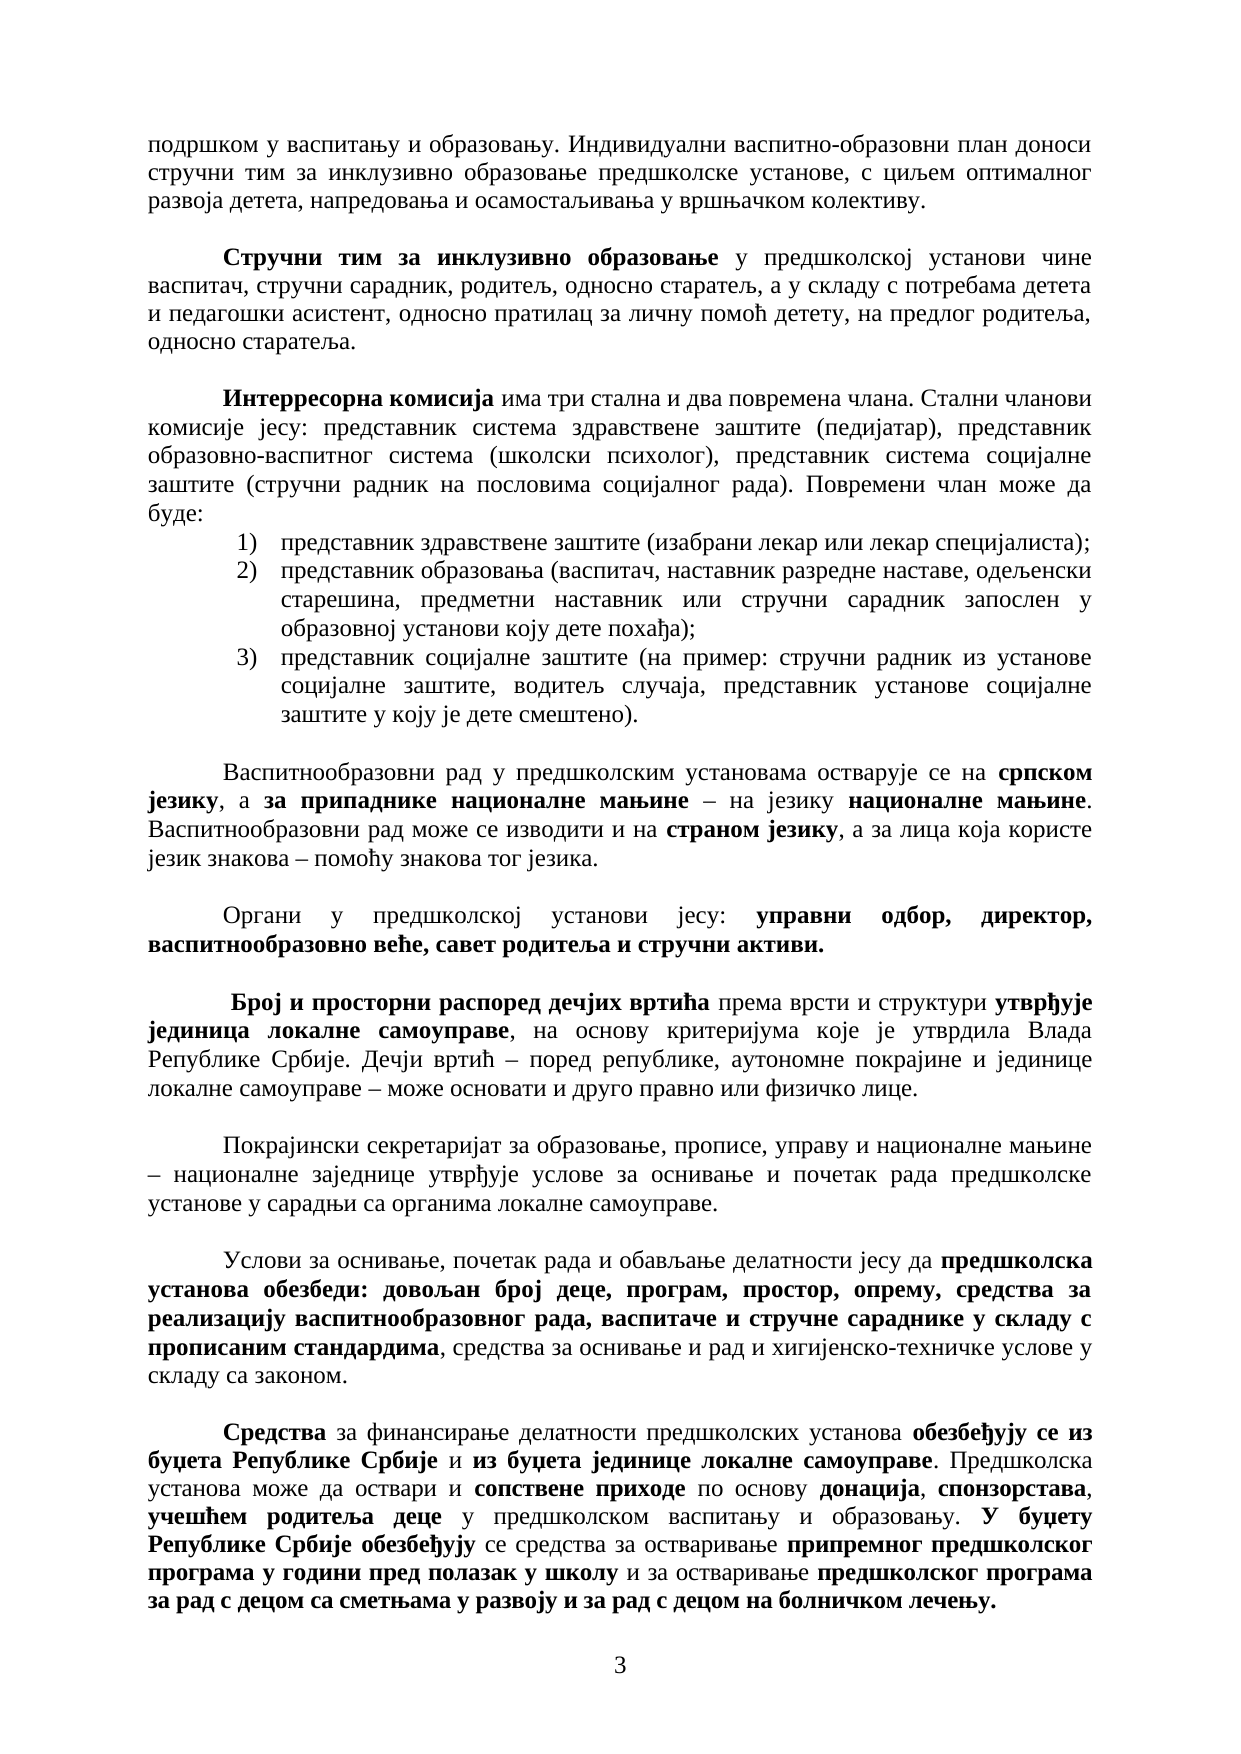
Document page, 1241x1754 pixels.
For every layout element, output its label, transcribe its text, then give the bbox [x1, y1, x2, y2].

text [148, 130, 1092, 214]
text Интерресорна комисија има три стална и два повремена члана. Стални чланови комисије јесу: представник система здравствене заштите (педијатар), представник образовно-васпитног система (школски психолог), представник система социјалне заштите (стручни радник на пословима социјалног рада). Повремени члан може да буде: [148, 383, 1092, 527]
list представник здравствене заштите (изабрани лекар или лекар специјалиста); [236, 527, 1092, 556]
text Стручни тим за инклузивно образовање у предшколској установи чине васпитач, стручни сарадник, родитељ, односно старатељ, а у складу с потребама детета и педагошки асистент, односно пратилац за личну помоћ детету, на предлог родитеља, односно старатеља. [148, 242, 1092, 355]
text Органи у предшколској установи јесу: управни одбор, директор, васпитнообразовно веће, савет родитеља и стручни активи. [148, 901, 1092, 958]
list представник социјалне заштите (на пример: стручни радник из установе социјалне заштите, водитељ случаја, представник установе социјалне заштите у коју је дете смештено). [236, 642, 1092, 728]
text Број и просторни распоред дечјих вртића према врсти и структури утврђује јединица локалне самоуправе, на основу критеријума које је утврдила Влада Републике Србије. Дечји вртић – поред републике, аутономне покрајине и јединице локалне самоуправе – може основати и друго правно или физичко лице. [148, 987, 1092, 1102]
text Васпитнообразовни рад у предшколским установама остварује се на српском језику, а за припаднике националне мањине – на језику националне мањине. Васпитнообразовни рад може се изводити и на страном језику, а за лица која користе језик знакова – помоћу знакова тог језика. [148, 757, 1092, 872]
text Покрајински секретаријат за образовање, прописе, управу и националне мањине – националне заједнице утврђује услове за оснивање и почетак рада предшколске установе у сарадњи са органима локалне самоуправе. [148, 1131, 1092, 1217]
text Средства за финансирање делатности предшколских установа обезбеђују се из буџета Републике Србије и из буџета јединице локалне самоуправе. Предшколска установа може да оствари и сопствене приходе по основу донација, спонзорстава, учешћем родитеља деце у предшколском васпитању и образовању. У буџету Републике Србије обезбеђују се средства за остваривање припремног предшколског програма у години пред полазак у школу и за остваривање предшколског програма за рад с децом са сметњама у развоју и за рад с децом на болничком лечењу. [148, 1417, 1092, 1614]
text Услови за оснивање, почетак рада и обављање делатности јесу да предшколска установа обезбеди: довољан број деце, програм, простор, опрему, средства за реализацију васпитнообразовног рада, васпитаче и стручне сараднике у складу с прописаним стандардима, средства за оснивање и рад и хигијенско-техничкe условe у складу са законом. [148, 1246, 1092, 1389]
list представник образовања (васпитач, наставник разредне наставе, одељенски старешина, предметни наставник или стручни сарадник запослен у образовној установи коју дете похађа); [236, 556, 1092, 642]
